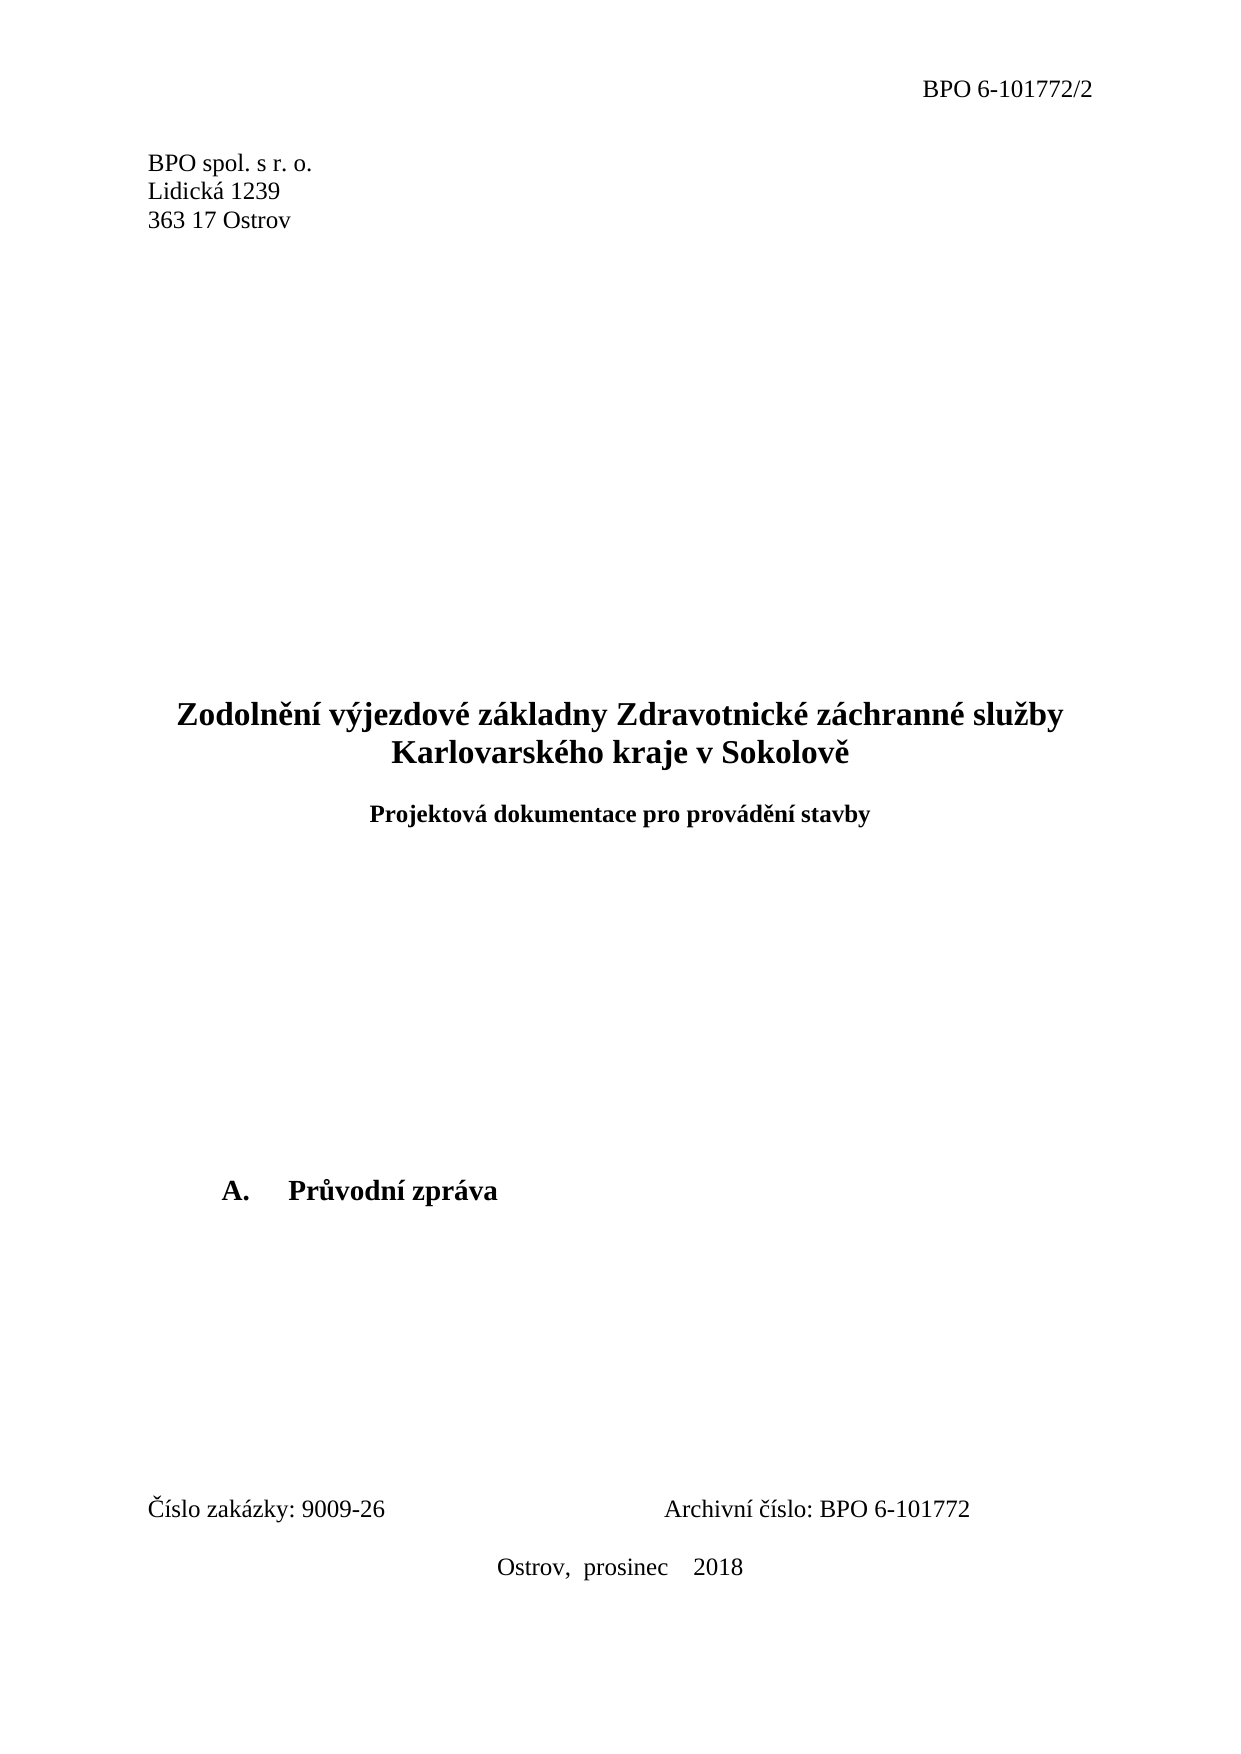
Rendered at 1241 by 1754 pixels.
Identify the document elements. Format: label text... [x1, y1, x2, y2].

text BPO spol. s r. o. [148, 148, 1093, 176]
text 363 17 Ostrov [148, 205, 1093, 234]
text Číslo zakázky: 9009-26 Archivní číslo: BPO 6-101772 [148, 1494, 1093, 1523]
text Ostrov, prosinec 2018 [148, 1552, 1093, 1580]
text Zodolnění výjezdové základny Zdravotnické záchranné služby Karlovarského kraje v Sokolově [148, 694, 1093, 771]
text Projektová dokumentace pro provádění stavby [148, 799, 1093, 828]
list Průvodní zpráva [221, 1173, 1093, 1207]
text Lidická 1239 [148, 176, 1093, 205]
